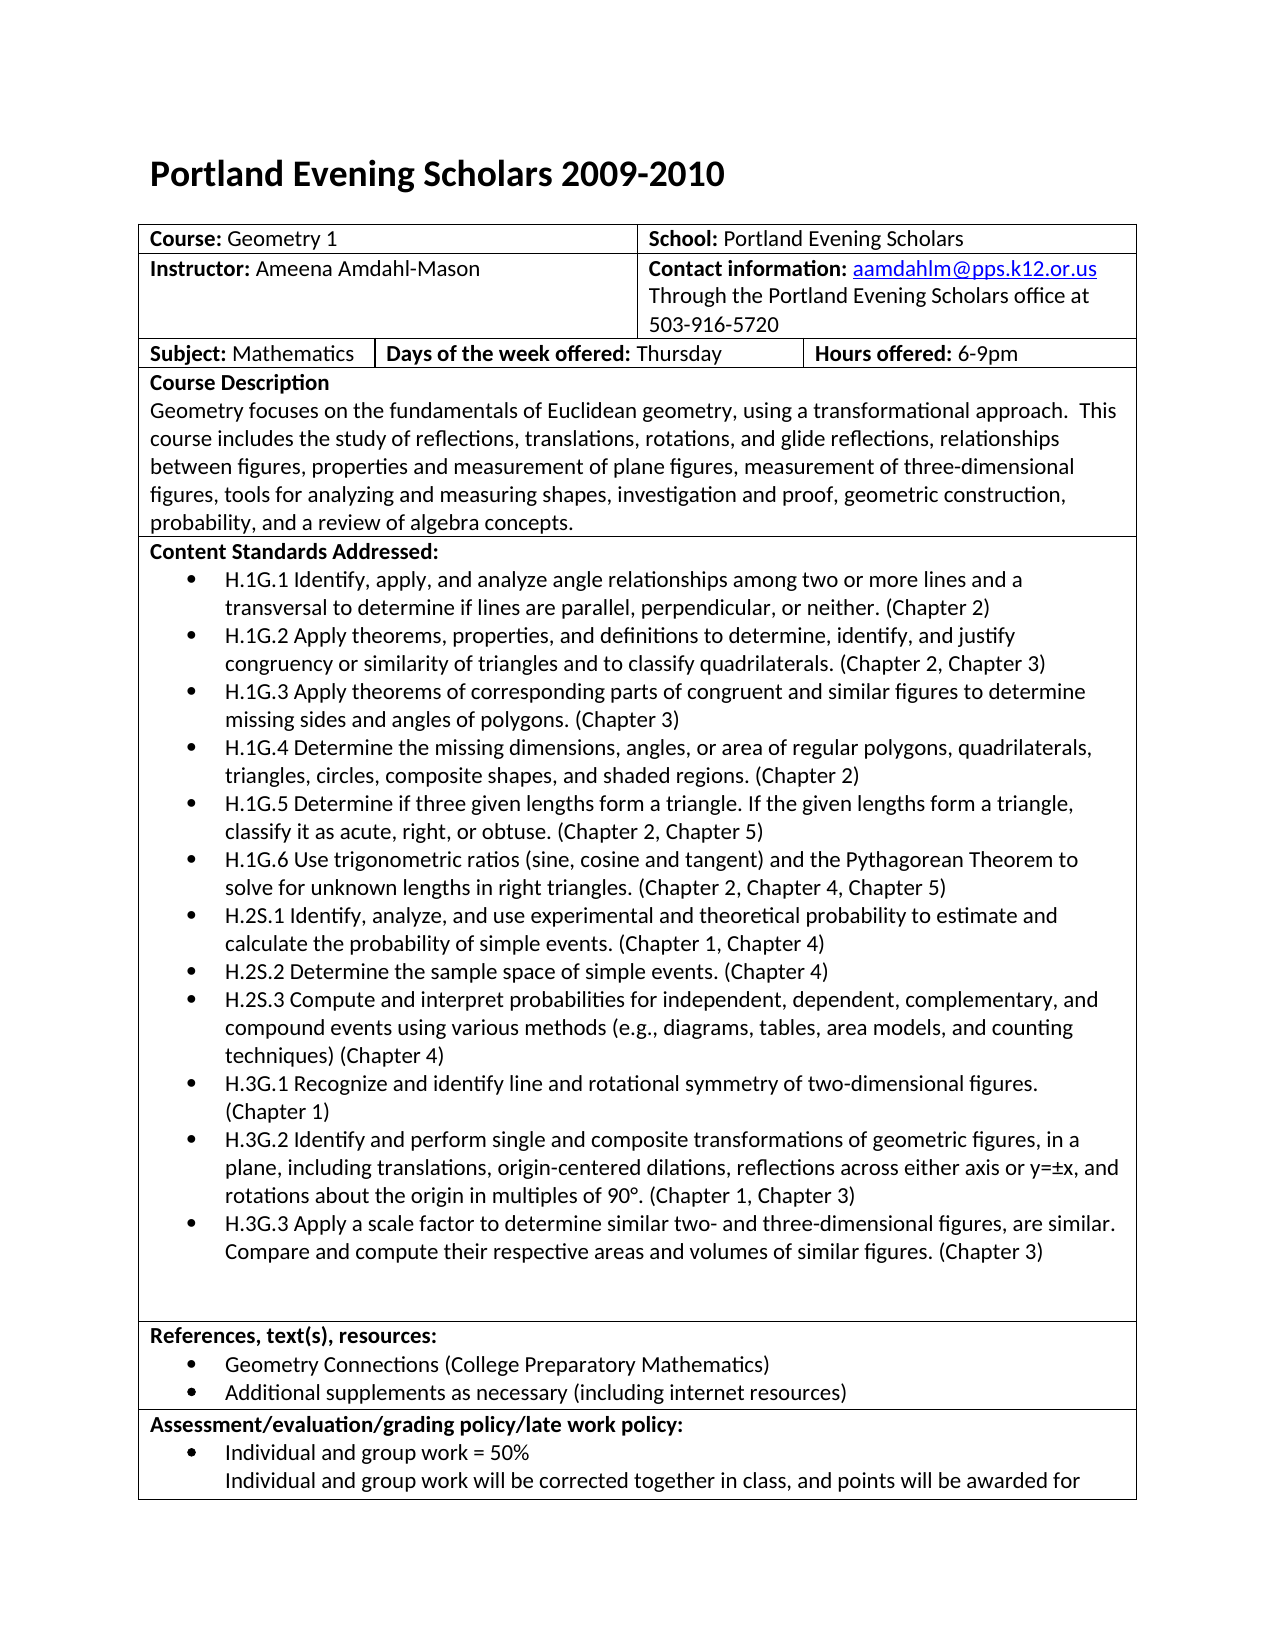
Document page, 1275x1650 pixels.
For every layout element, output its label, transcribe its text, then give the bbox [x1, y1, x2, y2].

table_header School: Portland Evening Scholars [638, 225, 1136, 253]
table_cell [139, 1410, 1136, 1499]
table_cell Course Description Geometry focuses on the fundamentals of Euclidean geometry, using a transformational approach. This course includes the study of reflections, translations, rotations, and glide reflections, relationships between figures, properties and measurement of plane figures, measurement of three-dimensional figures, tools for analyzing and measuring shapes, investigation and proof, geometric construction, probability, and a review of algebra concepts. [139, 368, 1136, 536]
table_cell References, text(s), resources: Geometry Connections (College Preparatory Mathematics) Additional supplements as necessary (including internet resources) [139, 1322, 1136, 1409]
table_cell Hours offered: 6-9pm [804, 339, 1136, 367]
table_cell Days of the week offered: Thursday [376, 339, 803, 367]
table_cell Instructor: Ameena Amdahl-Mason [139, 254, 637, 338]
text Portland Evening Scholars 2009-2010 [150, 150, 1125, 196]
table_cell Subject: Mathematics [139, 339, 374, 367]
table_header Course: Geometry 1 [139, 225, 637, 253]
table_cell Content Standards Addressed: H.1G.1 Identify, apply, and analyze angle relationships among two or more lines and a transversal to determine if lines are parallel, perpendicular, or neither. (Chapter 2) H.1G.2 Apply theorems, properties, and definitions to determine, identify, and justify congruency or similarity of triangles and to classify quadrilaterals. (Chapter 2, Chapter 3) H.1G.3 Apply theorems of corresponding parts of congruent and similar figures to determine missing sides and angles of polygons. (Chapter 3) H.1G.4 Determine the missing dimensions, angles, or area of regular polygons, quadrilaterals, triangles, circles, composite shapes, and shaded regions. (Chapter 2) H.1G.5 Determine if three given lengths form a triangle. If the given lengths form a triangle, classify it as acute, right, or obtuse. (Chapter 2, Chapter 5) H.1G.6 Use trigonometric ratios (sine, cosine and tangent) and the Pythagorean Theorem to solve for unknown lengths in right triangles. (Chapter 2, Chapter 4, Chapter 5) H.2S.1 Identify, analyze, and use experimental and theoretical probability to estimate and calculate the probability of simple events. (Chapter 1, Chapter 4) H.2S.2 Determine the sample space of simple events. (Chapter 4) H.2S.3 Compute and interpret probabilities for independent, dependent, complementary, and compound events using various methods (e.g., diagrams, tables, area models, and counting techniques) (Chapter 4) H.3G.1 Recognize and identify line and rotational symmetry of two-dimensional figures. (Chapter 1) H.3G.2 Identify and perform single and composite transformations of geometric figures, in a plane, including translations, origin-centered dilations, reflections across either axis or y=±x, and rotations about the origin in multiples of 90°. (Chapter 1, Chapter 3) H.3G.3 Apply a scale factor to determine similar two- and three-dimensional figures, are similar. Compare and compute their respective areas and volumes of similar figures. (Chapter 3) [139, 537, 1136, 1321]
table_cell Contact information: aamdahlm@pps.k12.or.us Through the Portland Evening Scholars office at 503-916-5720 [638, 254, 1136, 338]
